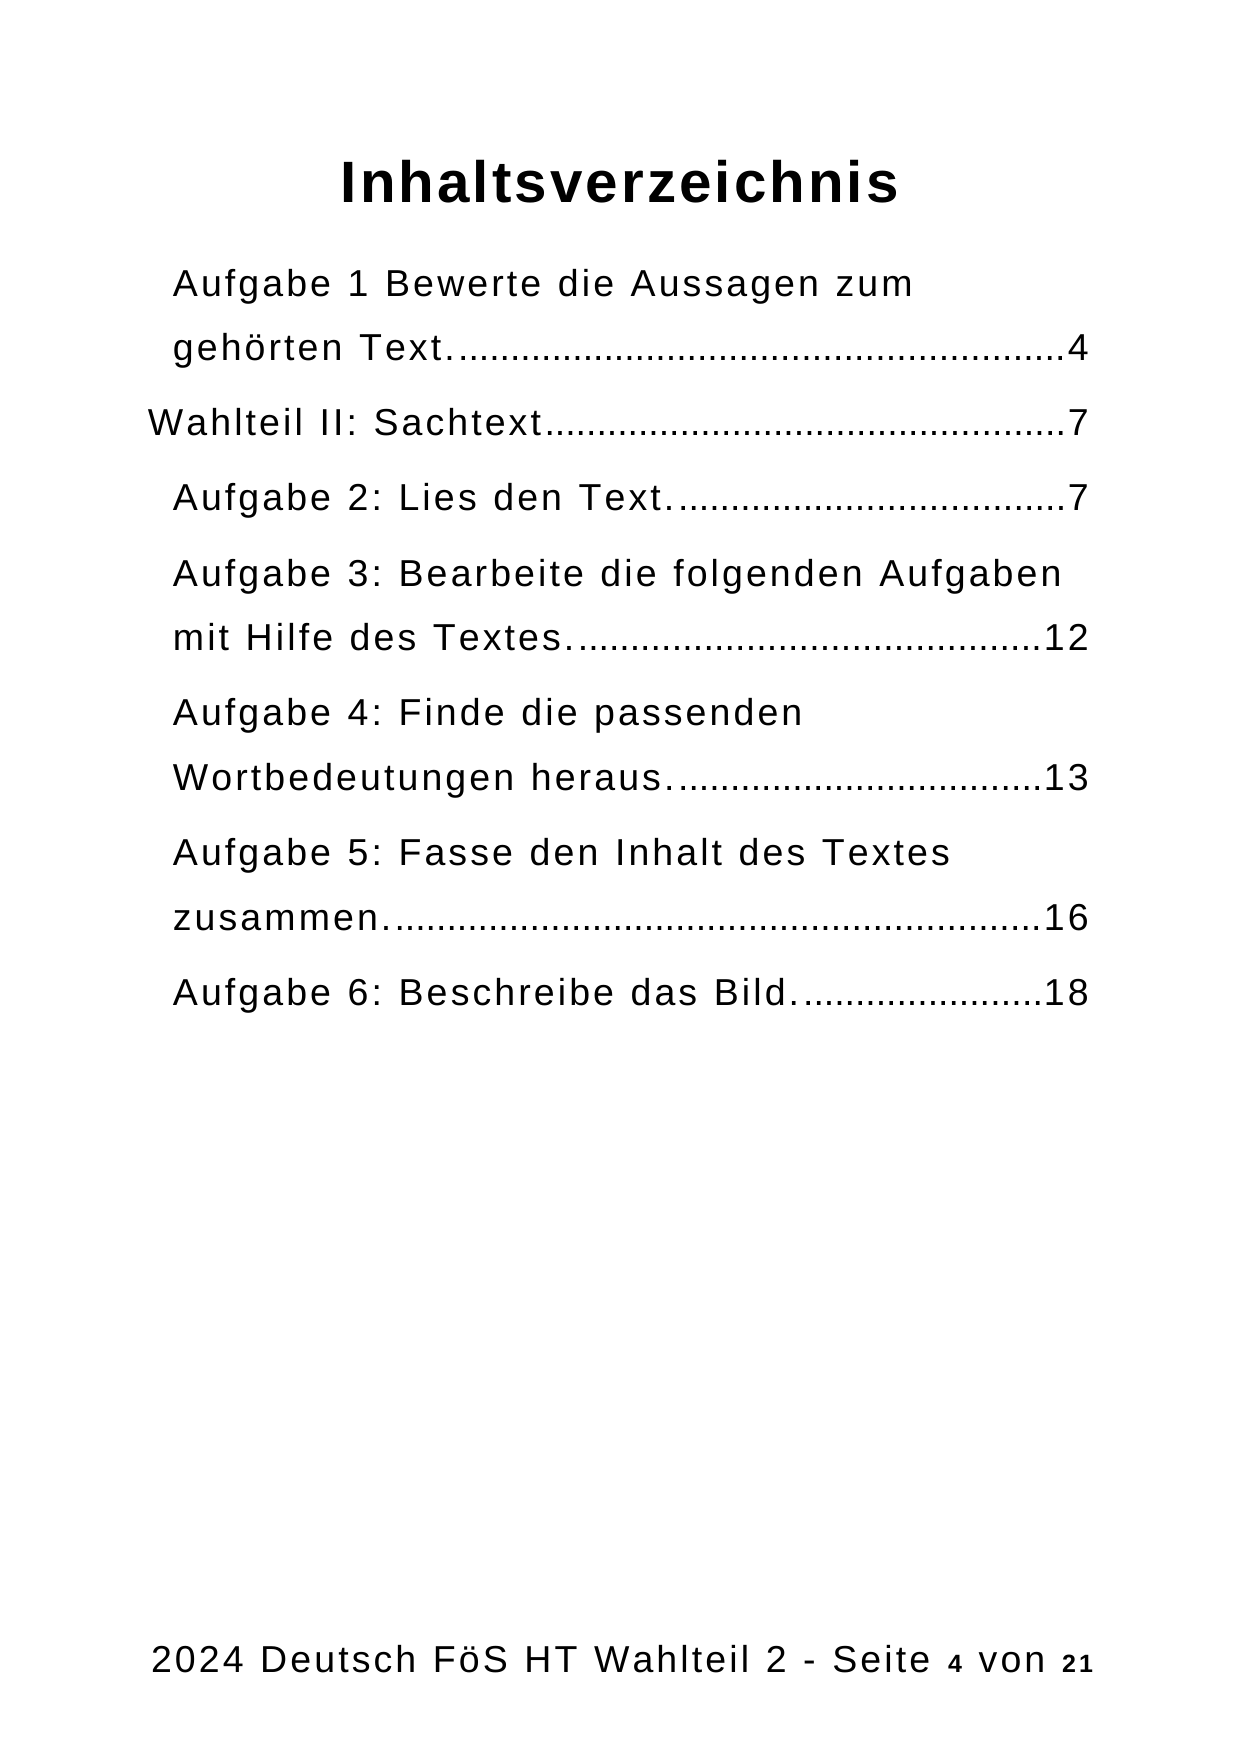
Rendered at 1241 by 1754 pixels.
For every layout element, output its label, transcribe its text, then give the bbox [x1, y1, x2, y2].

text Wahlteil II: Sachtext 7 [148, 401, 1093, 444]
text Aufgabe 2: Lies den Text. 7 [173, 476, 1093, 519]
text Aufgabe 3: Bearbeite die folgenden Aufgaben mit Hilfe des Textes. 12 [173, 551, 1093, 658]
text Aufgabe 4: Finde die passenden Wortbedeutungen heraus. 13 [173, 691, 1093, 798]
text Aufgabe 1 Bewerte die Aussagen zum gehörten Text. 4 [173, 261, 1093, 368]
text Aufgabe 6: Beschreibe das Bild. 18 [173, 970, 1093, 1013]
text Aufgabe 5: Fasse den Inhalt des Textes zusammen. 16 [173, 830, 1093, 938]
